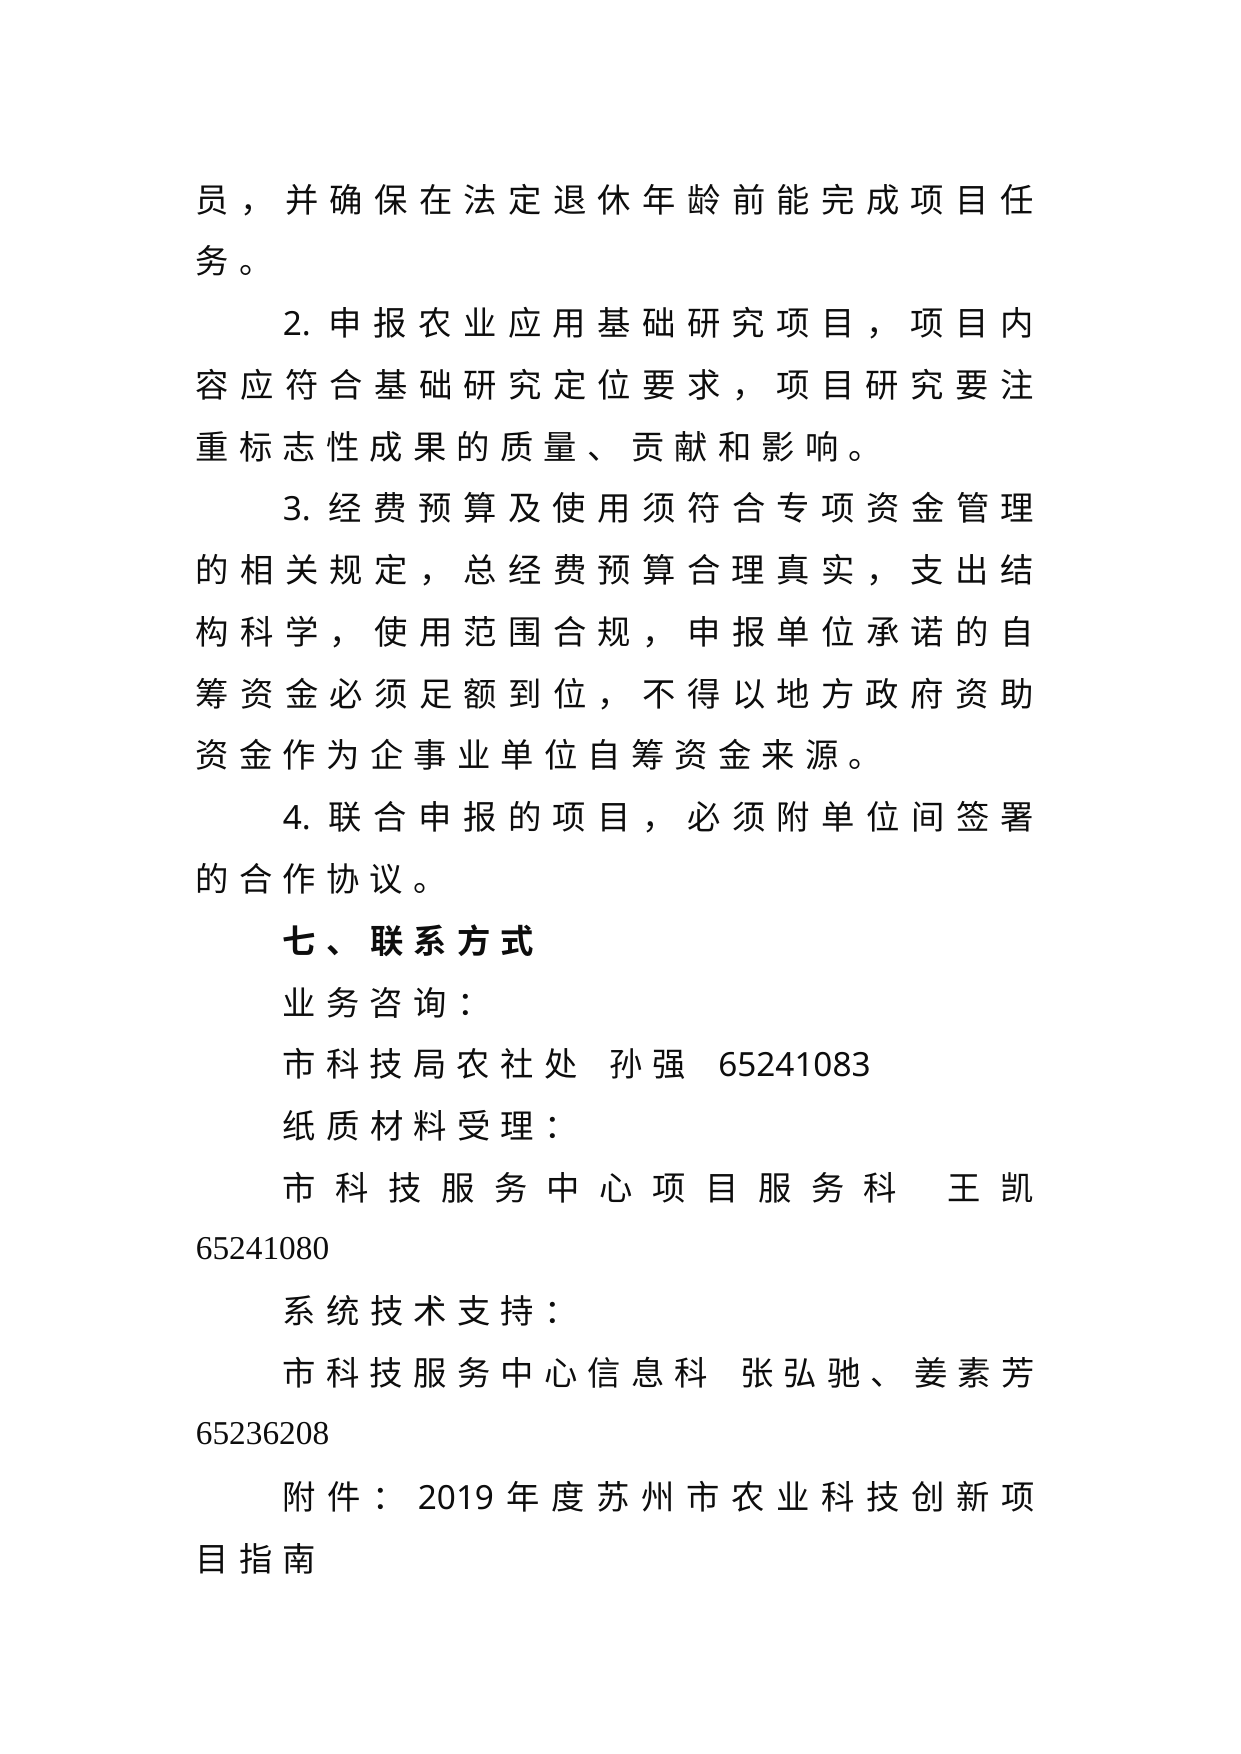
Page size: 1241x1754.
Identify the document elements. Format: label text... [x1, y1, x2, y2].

text 市科技局农社处 孙强 65241083 [196, 1031, 1044, 1093]
text 3. 经费预算及使用须符合专项资金管理的相关规定，总经费预算合理真实，支出结构科学，使用范围合规，申报单位承诺的自筹资金必须足额到位，不得以地方政府资助资金作为企事业单位自筹资金来源。 [196, 475, 1044, 784]
text 2. 申报农业应用基础研究项目，项目内容应符合基础研究定位要求，项目研究要注重标志性成果的质量、贡献和影响。 [196, 290, 1044, 475]
text 4. 联合申报的项目，必须附单位间签署的合作协议。 [196, 784, 1044, 908]
text 附件：2019年度苏州市农业科技创新项目指南 [196, 1464, 1044, 1587]
text 纸质材料受理： [196, 1093, 1044, 1155]
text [196, 167, 1044, 290]
list 联系方式 [196, 908, 1044, 969]
text 系统技术支持： [196, 1278, 1044, 1340]
text 业务咨询： [196, 969, 1044, 1031]
text 市科技服务中心信息科 张弘驰、姜素芳 65236208 [196, 1340, 1044, 1464]
text 市科技服务中心项目服务科 王凯 65241080 [196, 1155, 1044, 1278]
